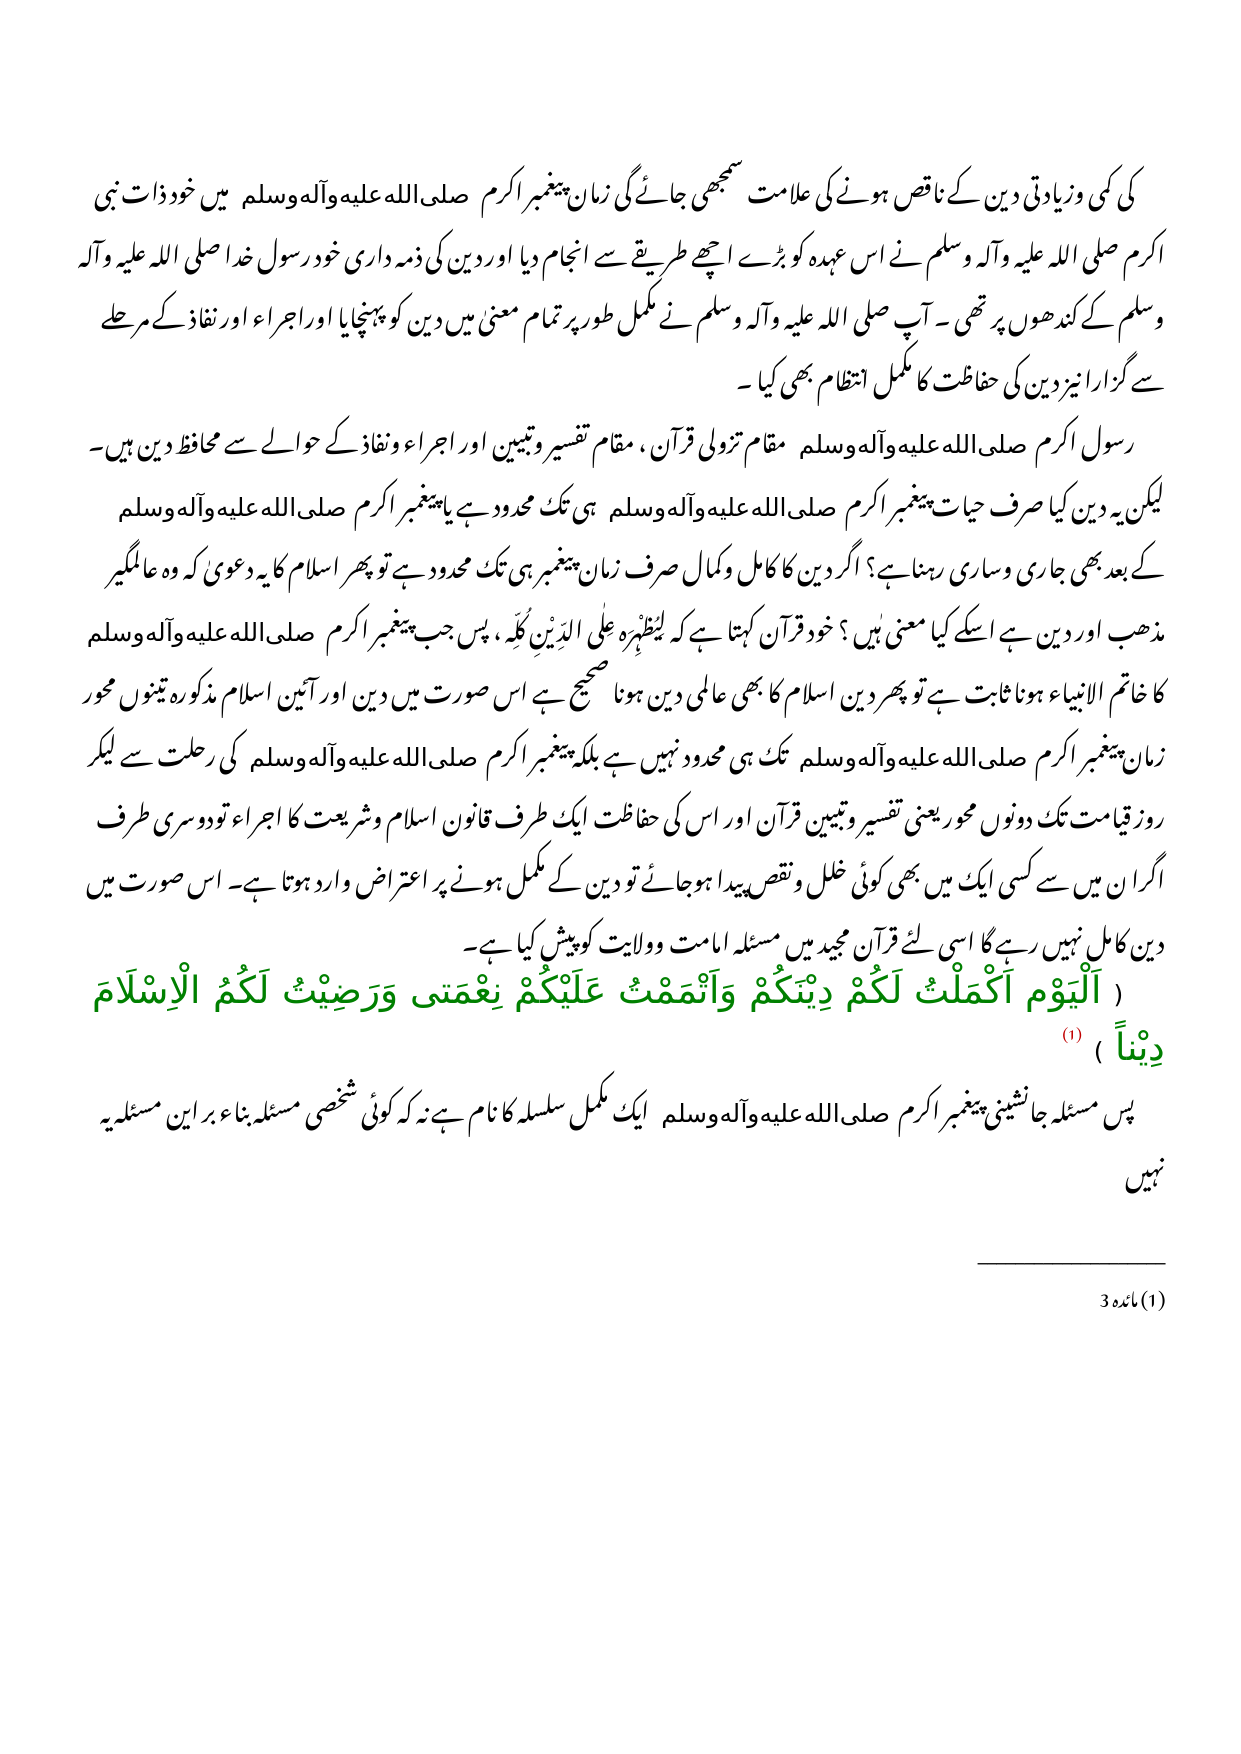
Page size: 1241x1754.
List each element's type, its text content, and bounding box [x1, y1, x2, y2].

text کی کمی وزیادتی دین کے ناقص ہونے کی علامت سمجھی جائے گی زمان پیغمبر اکرم صلى‌الله‌عليه‌وآله‌وسلم میں خود ذات نبی اکرم صلی اللہ علیہ وآلہ وسلم نے اس عہدہ کو بڑے اچھے طریقے سے انجام دیا اور دین کی ذمہ داری خود رسول خدا صلی اللہ علیہ وآلہ وسلم کے کندھوں پر تھی ۔ آپ صلی اللہ علیہ وآلہ وسلم نے مکمل طور پر تمام معنیٰ میں دین کو پہنچایا اوراجراء اور نفاذ کے مرحلے سے گزارا نیز دین کی حفاظت کا مکمل انتظام بھی کیا ۔ [75, 156, 1165, 406]
text ( اَلْیَوْم اَکْمَلْتُ لَکُمْ دِیْنَکُمْ وَاَتْمَمْتُ عَلَیْکُمْ نِعْمَتی وَرَضِیْتُ لَکُمُ الْاِسْلَامَ دِیْناً ) (1) [75, 969, 1165, 1075]
text رسول اکرم صلى‌الله‌عليه‌وآله‌وسلم مقام تزولی قرآن ، مقام تفسیر وتبیین اور اجراء ونفاذ کے حوالے سے محافظ دین ہیں۔لیکن یہ دین کیا صرف حیات پیغمبر اکرم صلى‌الله‌عليه‌وآله‌وسلم ہی تک محدود ہے یا پیغمبر اکرم صلى‌الله‌عليه‌وآله‌وسلم کے بعدبھی جاری وساری رہناہے؟ اگر دین کا کامل وکمال صرف زمان پیغمبر ہی تک محدود ہے تو پھر اسلام کا یہ دعویٰ کہ وہ عالمگیر مذھب اور دین ہے اسکے کیا معنی ٰہیں ؟ خود قرآن کہتا ہے کہ لِیُظْہِرَہ عِلٰی الدِّیْنِ کُلِّہ ، پس جب پیغمبر اکرم صلى‌الله‌عليه‌وآله‌وسلم کا خاتم الانبیاء ہونا ثابت ہے تو پھر دین اسلام کا بھی عالمی دین ہونا صحیح ہے اس صورت میں دین اور آئین اسلام مذکورہ تینوں محور زمان پیغمبر اکرم صلى‌الله‌عليه‌وآله‌وسلم تک ہی محدود نہیں ہے بلکہ پیغمبر اکرم صلى‌الله‌عليه‌وآله‌وسلم کی رحلت سے لیکر روز قیامت تک دونوں محور یعنی تفسیر وتبیین قرآن اور اس کی حفاظت ایک طرف قانون اسلام وشریعت کا اجراء تودوسری طرف اگرا ن میں سے کسی ایک میں بھی کوئی خلل ونقص پیدا ہوجائے تو دین کے مکمل ہونے پر اعتراض وارد ہوتا ہے۔ اس صورت میں دین کامل نہیں رہے گا اسی لئے قرآن مجید میں مسئلہ امامت وولایت کو پیش کیا ہے۔ [75, 406, 1165, 969]
text پس مسئلہ جانشینی پیغمبر اکرم صلى‌الله‌عليه‌وآله‌وسلم ایک مکمل سلسلہ کا نام ہے نہ کہ کوئی شخصی مسئلہ بناء بر این مسئلہ یہ نہیں [75, 1075, 1165, 1200]
text ____________________ (1) مائدہ 3 [75, 1225, 1165, 1319]
